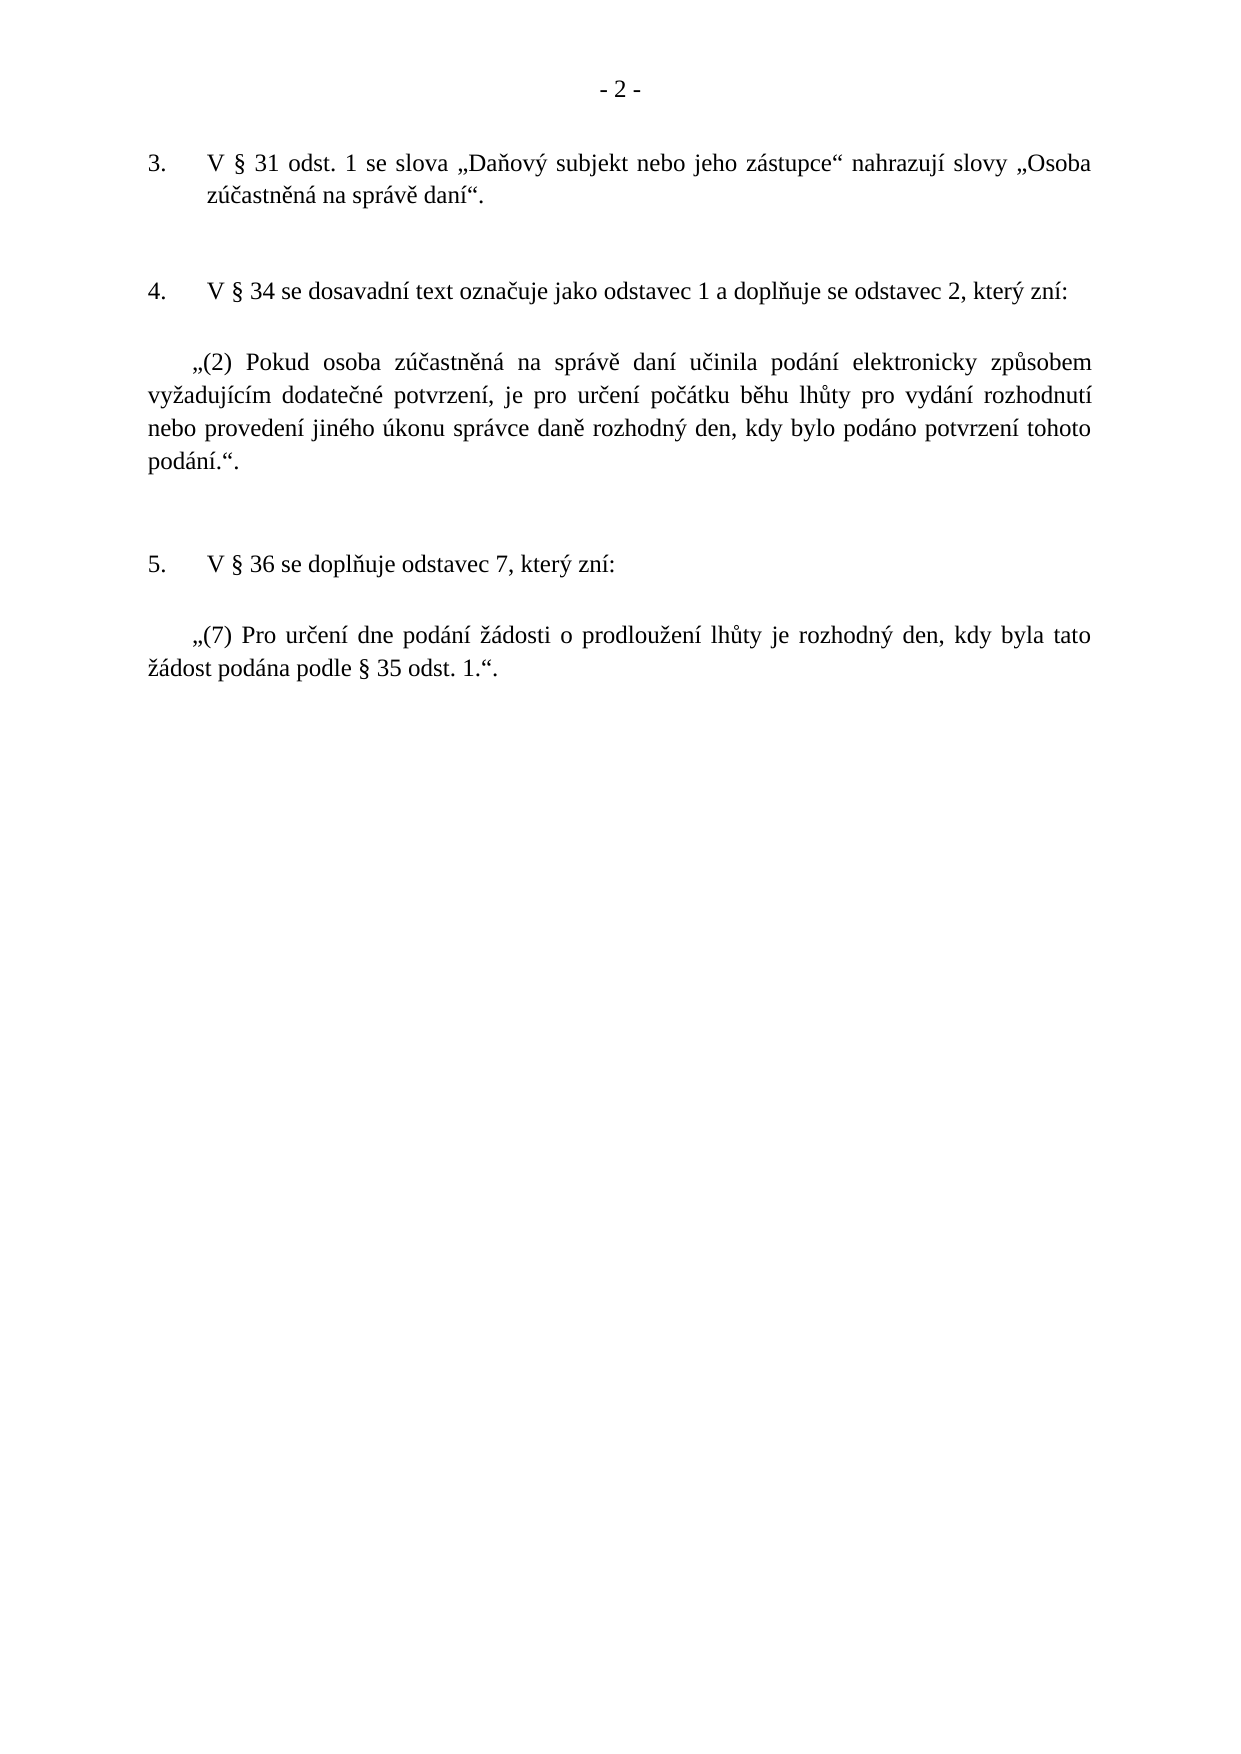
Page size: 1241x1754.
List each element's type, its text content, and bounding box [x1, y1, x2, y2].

text V § 34 se dosavadní text označuje jako odstavec 1 a doplňuje se odstavec 2, který zní: [148, 276, 1093, 305]
text V § 36 se doplňuje odstavec 7, který zní: [148, 549, 1093, 578]
text „(7) Pro určení dne podání žádosti o prodloužení lhůty je rozhodný den, kdy byla tato žádost podána podle § 35 odst. 1.“. [148, 620, 1093, 682]
text „(2) Pokud osoba zúčastněná na správě daní učinila podání elektronicky způsobem vyžadujícím dodatečné potvrzení, je pro určení počátku běhu lhůty pro vydání rozhodnutí nebo provedení jiného úkonu správce daně rozhodný den, kdy bylo podáno potvrzení tohoto podání.“. [148, 347, 1093, 474]
text V § 31 odst. 1 se slova „Daňový subjekt nebo jeho zástupce“ nahrazují slovy „Osoba zúčastněná na správě daní“. [148, 148, 1093, 209]
